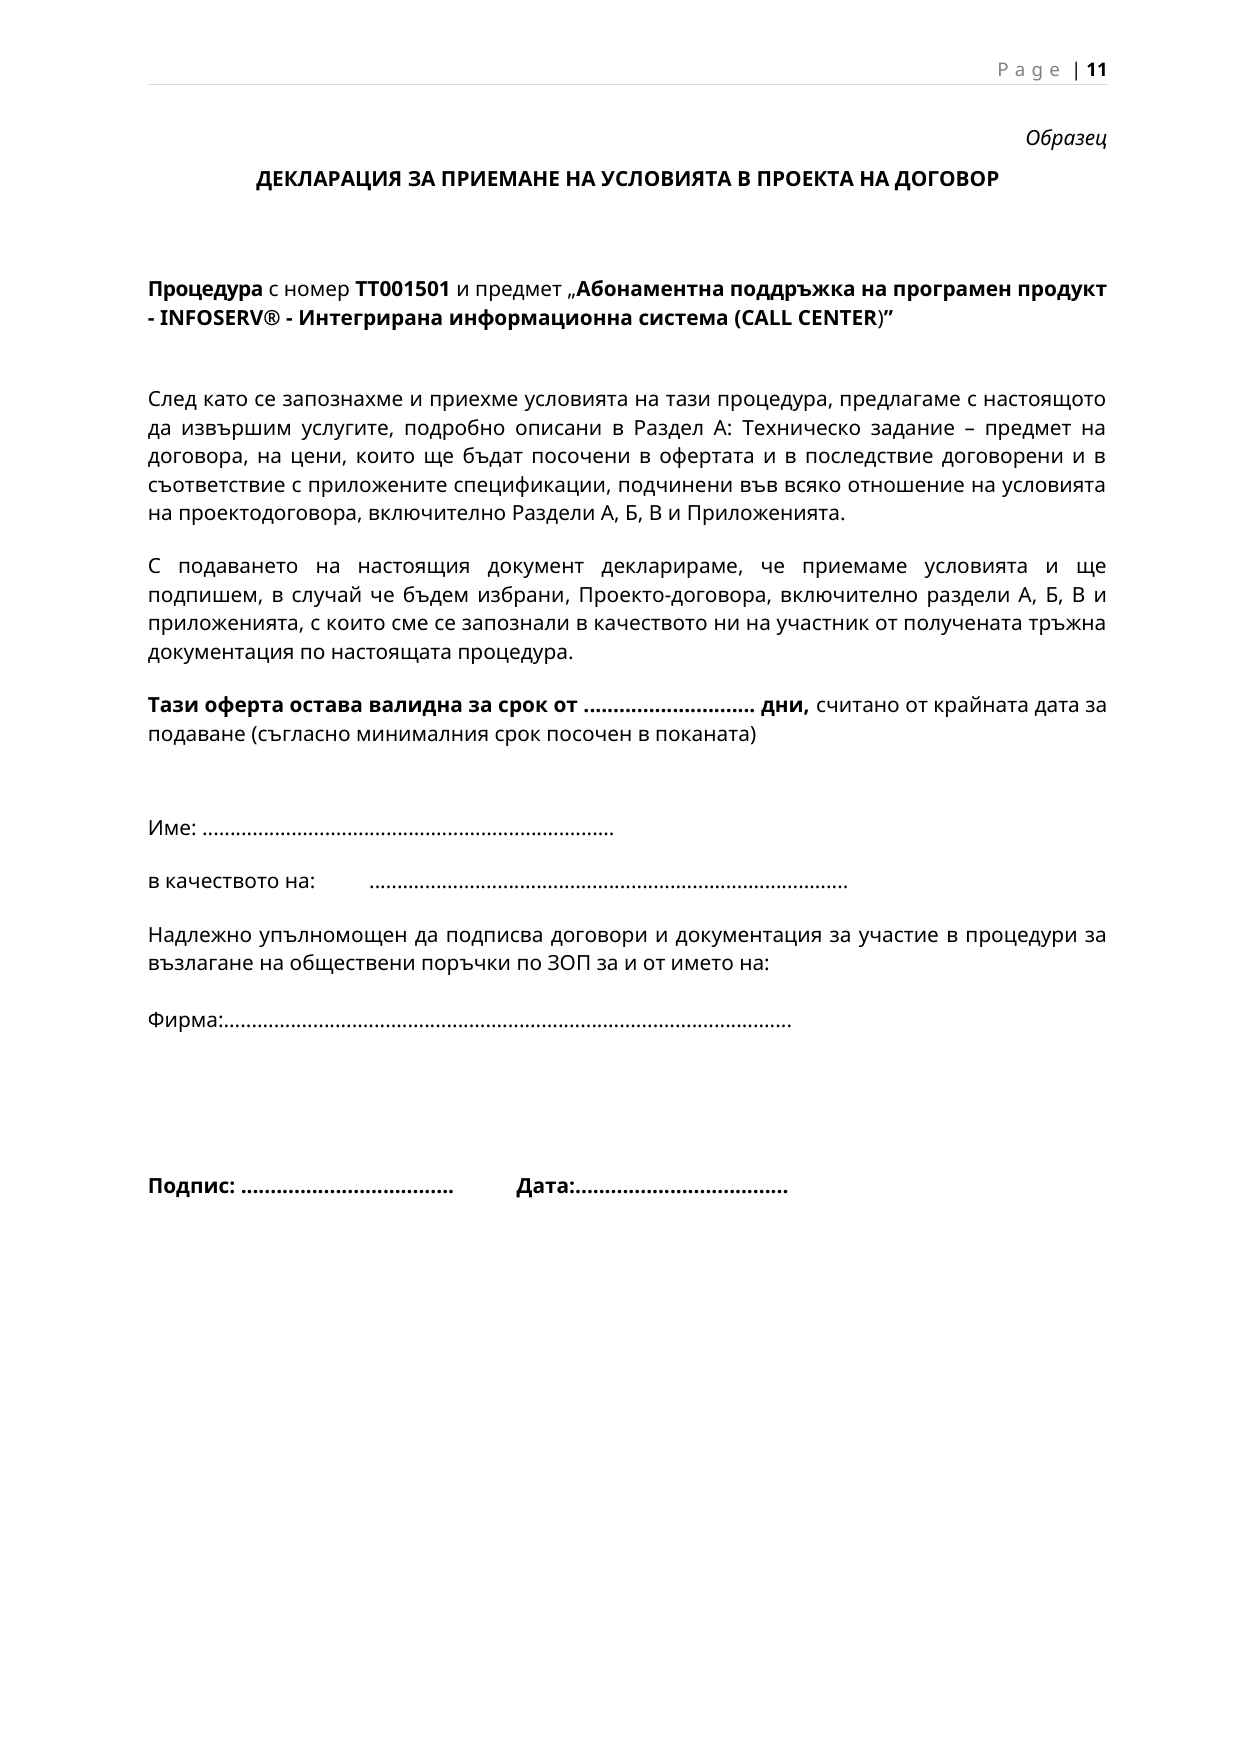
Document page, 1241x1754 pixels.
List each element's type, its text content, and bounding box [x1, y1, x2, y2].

text Надлежно упълномощен да подписва договори и документация за участие в процедури за възлагане на обществени поръчки по ЗОП за и от името на: [148, 920, 1107, 977]
text Образец [142, 123, 1107, 151]
text ДЕКЛАРАЦИЯ ЗА ПРИЕМАНЕ НА УСЛОВИЯТА В ПРОЕКТА НА ДОГОВОР [148, 164, 1107, 192]
text Процедура с номер ТТ001501 и предмет „Абонаментна поддръжка на програмен продукт - INFOSERV® - Интегрирана информационна система (CALL CENTER)” [148, 274, 1107, 331]
text Име: .......................................................................... [148, 813, 1107, 842]
text Тази оферта остава валидна за срок от ............................. дни, считано от крайната дата за подаване (съгласно минималния срок посочен в поканата) [148, 690, 1107, 747]
text Фирма:...................................................................................................... [148, 1005, 1107, 1034]
text в качеството на: ...................................................................................... [148, 867, 1107, 895]
text След като се запознахме и приехме условията на тази процедура, предлагаме с настоящото да извършим услугите, подробно описани в Раздел А: Техническо задание – предмет на договора, на цени, които ще бъдат посочени в офертата и в последствие договорени и в съответствие с приложените спецификации, подчинени във всяко отношение на условията на проектодоговора, включително Раздели А, Б, В и Приложенията. [148, 384, 1107, 527]
text С подаването на настоящия документ декларираме, че приемаме условията и ще подпишем, в случай че бъдем избрани, Проекто-договора, включително раздели А, Б, В и приложенията, с които сме се запознали в качеството ни на участник от получената тръжна документация по настоящата процедура. [148, 552, 1107, 665]
text Подпис: .................................... Дата:.................................... [148, 1171, 1107, 1200]
